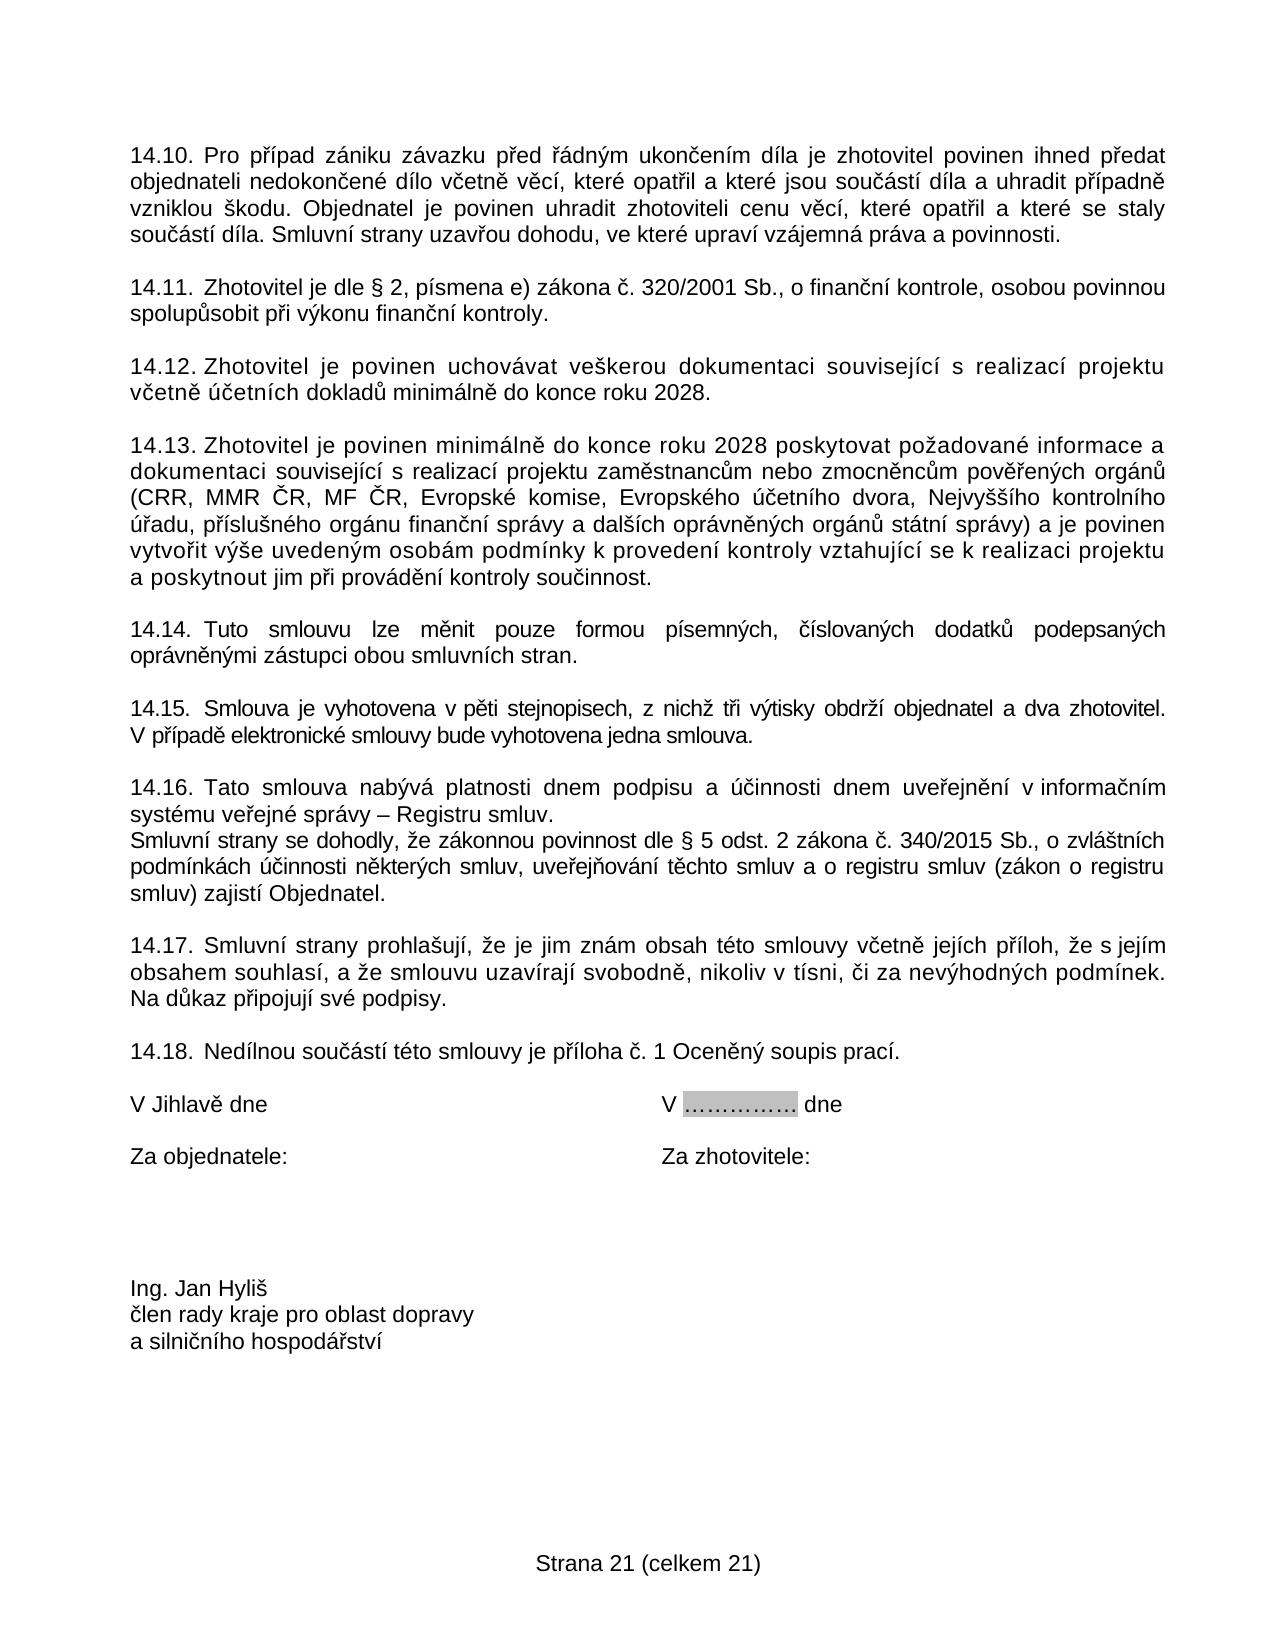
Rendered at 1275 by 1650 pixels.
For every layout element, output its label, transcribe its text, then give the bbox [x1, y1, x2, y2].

text Za objednatele: Za zhotovitele: [130, 1143, 1155, 1169]
list Smluvní strany prohlašují, že je jim znám obsah této smlouvy včetně jejích příloh, že s jejím obsahem souhlasí, a že smlouvu uzavírají svobodně, nikoliv v tísni, či za nevýhodných podmínek. Na důkaz připojují své podpisy. [130, 932, 1166, 1011]
text Smluvní strany se dohodly, že zákonnou povinnost dle § 5 odst. 2 zákona č. 340/2015 Sb., o zvláštních podmínkách účinnosti některých smluv, uveřejňování těchto smluv a o registru smluv (zákon o registru smluv) zajistí Objednatel. [130, 827, 1166, 906]
list Smlouva je vyhotovena v pěti stejnopisech, z nichž tři výtisky obdrží objednatel a dva zhotovitel. V případě elektronické smlouvy bude vyhotovena jedna smlouva. [130, 695, 1166, 748]
text člen rady kraje pro oblast dopravy [130, 1301, 1155, 1328]
text a silničního hospodářství [130, 1328, 1155, 1354]
list Tuto smlouvu lze měnit pouze formou písemných, číslovaných dodatků podepsaných oprávněnými zástupci obou smluvních stran. [130, 616, 1166, 669]
list Nedílnou součástí této smlouvy je příloha č. 1 Oceněný soupis prací. [130, 1038, 1166, 1064]
list Tato smlouva nabývá platnosti dnem podpisu a účinnosti dnem uveřejnění v informačním systému veřejné správy – Registru smluv. [130, 774, 1166, 827]
list Zhotovitel je povinen uchovávat veškerou dokumentaci související s realizací projektu včetně účetních dokladů minimálně do konce roku 2028. [130, 353, 1166, 405]
text Ing. Jan Hyliš [130, 1275, 1155, 1301]
text V Jihlavě dne V …………… dne [798, 1091, 1155, 1117]
list Zhotovitel je povinen minimálně do konce roku 2028 poskytovat požadované informace a dokumentaci související s realizací projektu zaměstnancům nebo zmocněncům pověřených orgánů (CRR, MMR ČR, MF ČR, Evropské komise, Evropského účetního dvora, Nejvyššího kontrolního úřadu, příslušného orgánu finanční správy a dalších oprávněných orgánů státní správy) a je povinen vytvořit výše uvedeným osobám podmínky k provedení kontroly vztahující se k realizaci projektu a poskytnout jim při provádění kontroly součinnost. [130, 432, 1166, 590]
list Zhotovitel je dle § 2, písmena e) zákona č. 320/2001 Sb., o finanční kontrole, osobou povinnou spolupůsobit při výkonu finanční kontroly. [130, 273, 1166, 326]
list Pro případ zániku závazku před řádným ukončením díla je zhotovitel povinen ihned předat objednateli nedokončené dílo včetně věcí, které opatřil a které jsou součástí díla a uhradit případně vzniklou škodu. Objednatel je povinen uhradit zhotoviteli cenu věcí, které opatřil a které se staly součástí díla. Smluvní strany uzavřou dohodu, ve které upraví vzájemná práva a povinnosti. [130, 142, 1166, 247]
text V Jihlavě dne V …………… dne [130, 1091, 683, 1117]
